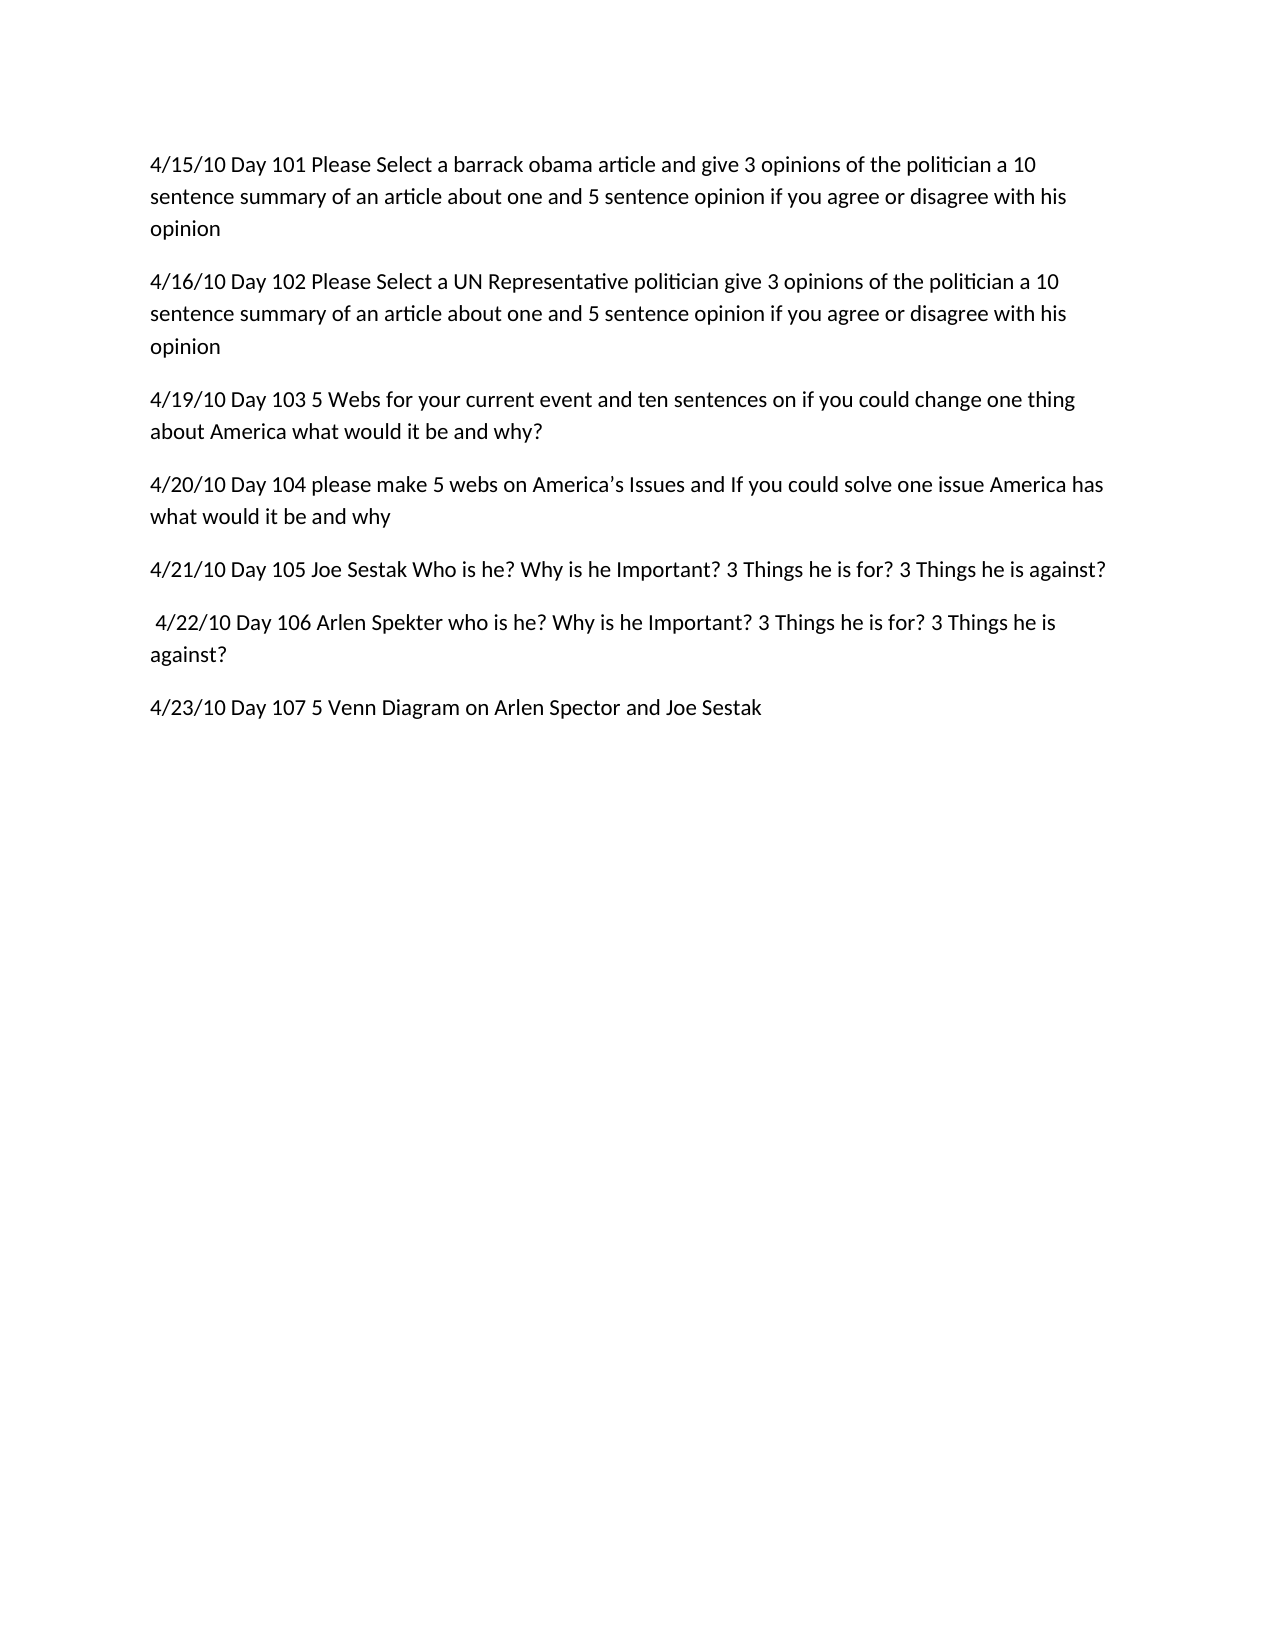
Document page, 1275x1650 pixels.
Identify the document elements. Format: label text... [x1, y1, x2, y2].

text 4/16/10 Day 102 Please Select a UN Representative politician give 3 opinions of the politician a 10 sentence summary of an article about one and 5 sentence opinion if you agree or disagree with his opinion [150, 267, 1125, 360]
text 4/21/10 Day 105 Joe Sestak Who is he? Why is he Important? 3 Things he is for? 3 Things he is against? [150, 555, 1125, 583]
text 4/22/10 Day 106 Arlen Spekter who is he? Why is he Important? 3 Things he is for? 3 Things he is against? [150, 608, 1125, 668]
text 4/20/10 Day 104 please make 5 webs on America’s Issues and If you could solve one issue America has what would it be and why [150, 470, 1125, 530]
text 4/23/10 Day 107 5 Venn Diagram on Arlen Spector and Joe Sestak [150, 693, 1125, 721]
text 4/19/10 Day 103 5 Webs for your current event and ten sentences on if you could change one thing about America what would it be and why? [150, 385, 1125, 445]
text 4/15/10 Day 101 Please Select a barrack obama article and give 3 opinions of the politician a 10 sentence summary of an article about one and 5 sentence opinion if you agree or disagree with his opinion [150, 150, 1125, 242]
